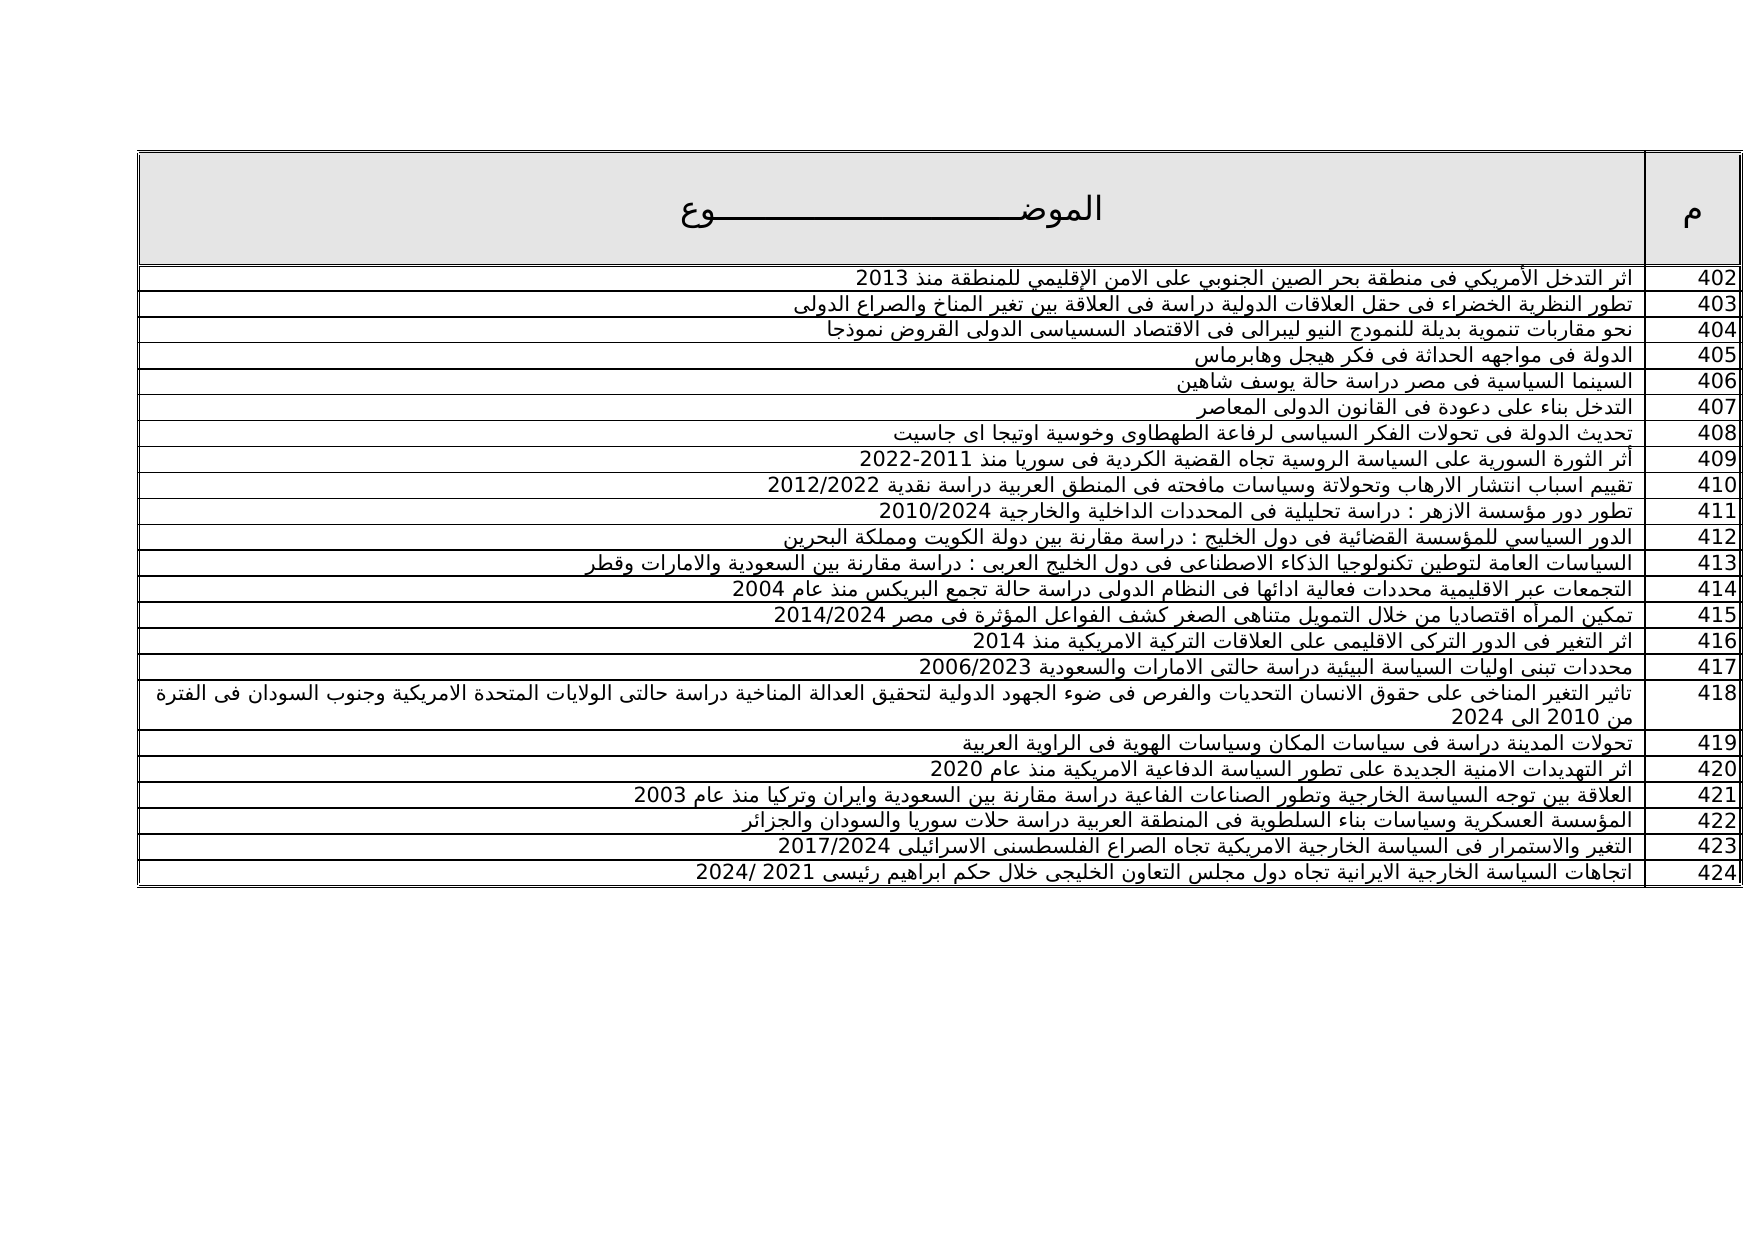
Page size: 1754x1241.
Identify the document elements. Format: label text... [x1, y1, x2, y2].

table_cell تاثير التغير المناخى على حقوق الانسان التحديات والفرص فى ضوء الجهود الدولية لتحقيق العدالة المناخية دراسة حالتى الولايات المتحدة الامريكية وجنوب السودان فى الفترة من 2010 الى 2024 [140, 681, 1644, 729]
table_cell [1646, 473, 1739, 497]
table_cell [1646, 835, 1739, 859]
table_cell اتجاهات السياسة الخارجية الايرانية تجاه دول مجلس التعاون الخليجى خلال حكم ابراهيم رئيسى 2021 /2024 [139, 861, 1644, 885]
table_cell تحديث الدولة فى تحولات الفكر السياسى لرفاعة الطهطاوى وخوسية اوتيجا اى جاسيت [140, 421, 1644, 446]
table_cell نحو مقاربات تنموية بديلة للنمودج النيو ليبرالى فى الاقتصاد السسياسى الدولى القروض نموذجا [140, 318, 1644, 342]
table_cell [1646, 757, 1739, 781]
table_cell [1646, 267, 1739, 290]
table_cell [1646, 318, 1739, 342]
table_cell التغير والاستمرار فى السياسة الخارجية الامريكية تجاه الصراع الفلسطسنى الاسرائيلى 2017/2024 [140, 835, 1644, 859]
table_cell تحولات المدينة دراسة فى سياسات المكان وسياسات الهوية فى الراوية العربية [140, 731, 1644, 755]
table_cell [1646, 447, 1739, 472]
table_cell المؤسسة العسكرية وسياسات بناء السلطوية فى المنطقة العربية دراسة حلات سوريا والسودان والجزائر [140, 809, 1644, 833]
table_cell [1646, 292, 1739, 316]
table_header الموضـــــــــــــــــــــــــــــــوع [139, 153, 1644, 264]
table_cell [1646, 421, 1739, 446]
table_cell [1646, 370, 1739, 394]
table_cell الدور السياسي للمؤسسة القضائية فى دول الخليج : دراسة مقارنة بين دولة الكويت ومملكة البحرين [140, 525, 1644, 549]
table_cell [1646, 629, 1739, 653]
table_cell [1646, 551, 1739, 575]
table_cell [1646, 603, 1739, 627]
table_cell السياسات العامة لتوطين تكنولوجيا الذكاء الاصطناعى فى دول الخليج العربى : دراسة مقارنة بين السعودية والامارات وقطر [140, 551, 1644, 575]
table_header م [1646, 153, 1741, 264]
table_cell [1646, 681, 1739, 729]
table_cell [1646, 809, 1739, 833]
table_cell اثر التهديدات الامنية الجديدة على تطور السياسة الدفاعية الامريكية منذ عام 2020 [140, 757, 1644, 781]
table_cell [1646, 861, 1741, 885]
table_cell [1646, 655, 1739, 679]
table_cell [1646, 525, 1739, 549]
table_cell أثر الثورة السورية على السياسة الروسية تجاه القضية الكردية فى سوريا منذ 2011-2022 [140, 447, 1644, 472]
table_cell [1646, 577, 1739, 601]
table_cell الدولة فى مواجهه الحداثة فى فكر هيجل وهابرماس [140, 343, 1644, 368]
table_cell تقييم اسباب انتشار الارهاب وتحولاتة وسياسات مافحته فى المنطق العربية دراسة نقدية 2012/2022 [140, 473, 1644, 497]
table_cell تمكين المرأه اقتصاديا من خلال التمويل متناهى الصغر كشف الفواعل المؤثرة فى مصر 2014/2024 [140, 603, 1644, 627]
table_cell تطور دور مؤسسة الازهر : دراسة تحليلية فى المحددات الداخلية والخارجية 2010/2024 [140, 499, 1644, 523]
table_cell العلاقة بين توجه السياسة الخارجية وتطور الصناعات الفاعية دراسة مقارنة بين السعودية وايران وتركيا منذ عام 2003 [140, 783, 1644, 807]
table_cell اثر التدخل الأمريكي فى منطقة بحر الصين الجنوبي على الامن الإقليمي للمنطقة منذ 2013 [140, 267, 1644, 290]
table_cell [1646, 499, 1739, 523]
table_cell [1646, 731, 1739, 755]
table_cell اثر التغير فى الدور التركى الاقليمى على العلاقات التركية الامريكية منذ 2014 [140, 629, 1644, 653]
table_cell [1646, 783, 1739, 807]
table_cell [1646, 343, 1739, 368]
table_cell [1646, 395, 1739, 420]
table_cell التجمعات عبر الاقليمية محددات فعالية ادائها فى النظام الدولى دراسة حالة تجمع البريكس منذ عام 2004 [140, 577, 1644, 601]
table_cell التدخل بناء على دعودة فى القانون الدولى المعاصر [140, 395, 1644, 420]
table_cell تطور النظرية الخضراء فى حقل العلاقات الدولية دراسة فى العلاقة بين تغير المناخ والصراع الدولى [140, 292, 1644, 316]
table_cell السينما السياسية فى مصر دراسة حالة يوسف شاهين [140, 370, 1644, 394]
table_cell محددات تبنى اوليات السياسة البيئية دراسة حالتى الامارات والسعودية 2006/2023 [140, 655, 1644, 679]
